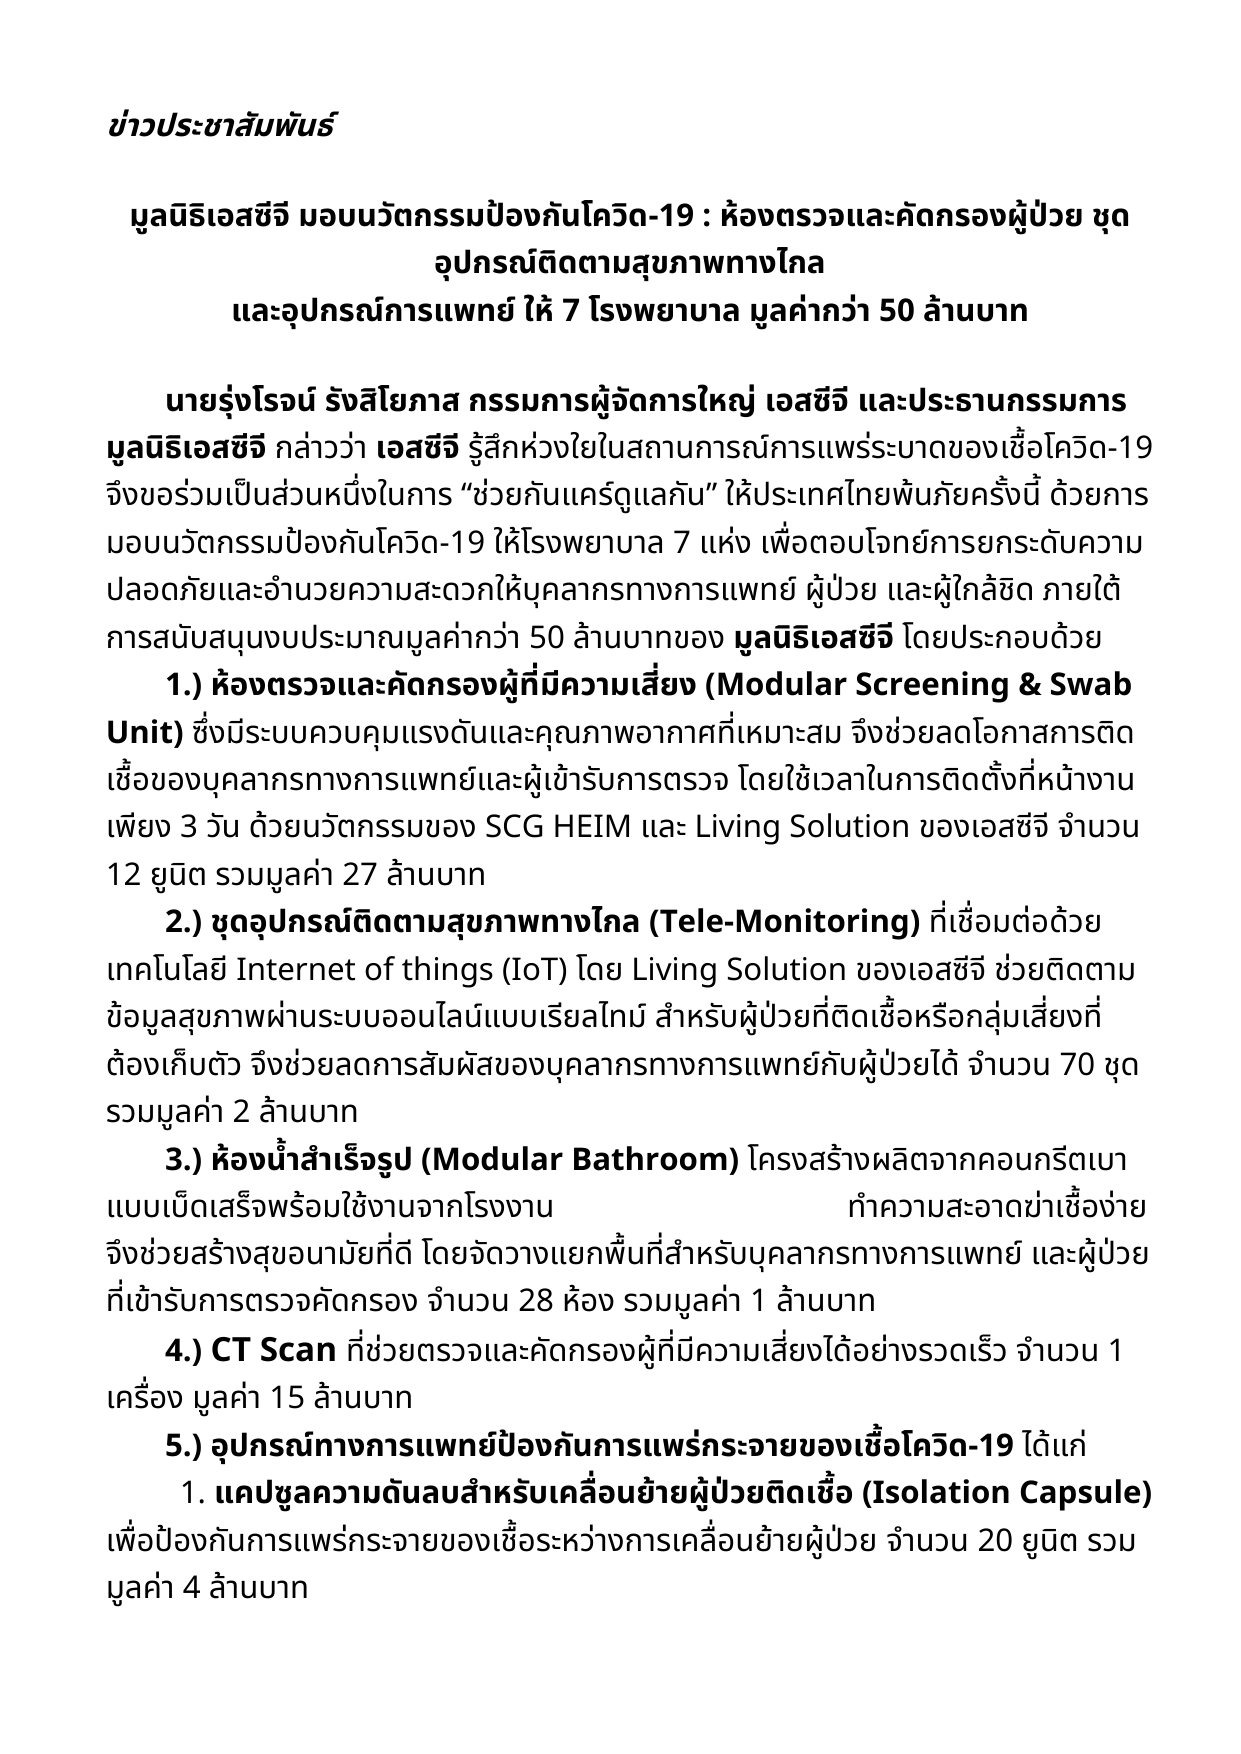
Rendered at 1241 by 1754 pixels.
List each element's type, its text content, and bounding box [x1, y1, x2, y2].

text 5.) อุปกรณ์ทางการแพทย์ป้องกันการแพร่กระจายของเชื้อโควิด-19 ได้แก่ [106, 1423, 1154, 1471]
text 1.) ห้องตรวจและคัดกรองผู้ที่มีความเสี่ยง (Modular Screening & Swab Unit) ซึ่งมีระบบควบคุมแรงดันและคุณภาพอากาศที่เหมาะสม จึงช่วยลดโอกาสการติดเชื้อของบุคลากรทางการแพทย์และผู้เข้ารับการตรวจ โดยใช้เวลาในการติดตั้งที่หน้างานเพียง 3 วัน ด้วยนวัตกรรมของ SCG HEIM และ Living Solution ของเอสซีจี จำนวน 12 ยูนิต รวมมูลค่า 27 ล้านบาท [106, 662, 1154, 899]
text ข่าวประชาสัมพันธ์ [106, 103, 1154, 151]
text 2.) ชุดอุปกรณ์ติดตามสุขภาพทางไกล (Tele-Monitoring) ที่เชื่อมต่อด้วยเทคโนโลยี Internet of things (IoT) โดย Living Solution ของเอสซีจี ช่วยติดตามข้อมูลสุขภาพผ่านระบบออนไลน์แบบเรียลไทม์ สำหรับผู้ป่วยที่ติดเชื้อหรือกลุ่มเสี่ยงที่ต้องเก็บตัว จึงช่วยลดการสัมผัสของบุคลากรทางการแพทย์กับผู้ป่วยได้ จำนวน 70 ชุด รวมมูลค่า 2 ล้านบาท [106, 899, 1154, 1136]
text 3.) ห้องน้ำสำเร็จรูป (Modular Bathroom) โครงสร้างผลิตจากคอนกรีตเบาแบบเบ็ดเสร็จพร้อมใช้งานจากโรงงาน ทำความสะอาดฆ่าเชื้อง่ายจึงช่วยสร้างสุขอนามัยที่ดี โดยจัดวางแยกพื้นที่สำหรับบุคลากรทางการแพทย์ และผู้ป่วยที่เข้ารับการตรวจคัดกรอง จำนวน 28 ห้อง รวมมูลค่า 1 ล้านบาท [106, 1136, 1154, 1326]
text 1. แคปซูลความดันลบสำหรับเคลื่อนย้ายผู้ป่วยติดเชื้อ (Isolation Capsule) เพื่อป้องกันการแพร่กระจายของเชื้อระหว่างการเคลื่อนย้ายผู้ป่วย จำนวน 20 ยูนิต รวมมูลค่า 4 ล้านบาท [106, 1471, 1154, 1613]
text นายรุ่งโรจน์ รังสิโยภาส กรรมการผู้จัดการใหญ่ เอสซีจี และประธานกรรมการมูลนิธิเอสซีจี กล่าวว่า เอสซีจี รู้สึกห่วงใยในสถานการณ์การแพร่ระบาดของเชื้อโควิด-19 จึงขอร่วมเป็นส่วนหนึ่งในการ “ช่วยกันแคร์ดูแลกัน” ให้ประเทศไทยพ้นภัยครั้งนี้ ด้วยการมอบนวัตกรรมป้องกันโควิด-19 ให้โรงพยาบาล 7 แห่ง เพื่อตอบโจทย์การยกระดับความปลอดภัยและอำนวยความสะดวกให้บุคลากรทางการแพทย์ ผู้ป่วย และผู้ใกล้ชิด ภายใต้การสนับสนุนงบประมาณมูลค่ากว่า 50 ล้านบาทของ มูลนิธิเอสซีจี โดยประกอบด้วย [106, 378, 1154, 662]
text 4.) CT Scan ที่ช่วยตรวจและคัดกรองผู้ที่มีความเสี่ยงได้อย่างรวดเร็ว จำนวน 1 เครื่อง มูลค่า 15 ล้านบาท [106, 1326, 1154, 1423]
text และอุปกรณ์การแพทย์ ให้ 7 โรงพยาบาล มูลค่ากว่า 50 ล้านบาท [106, 288, 1154, 335]
text มูลนิธิเอสซีจี มอบนวัตกรรมป้องกันโควิด-19 : ห้องตรวจและคัดกรองผู้ป่วย ชุดอุปกรณ์ติดตามสุขภาพทางไกล [106, 193, 1154, 288]
